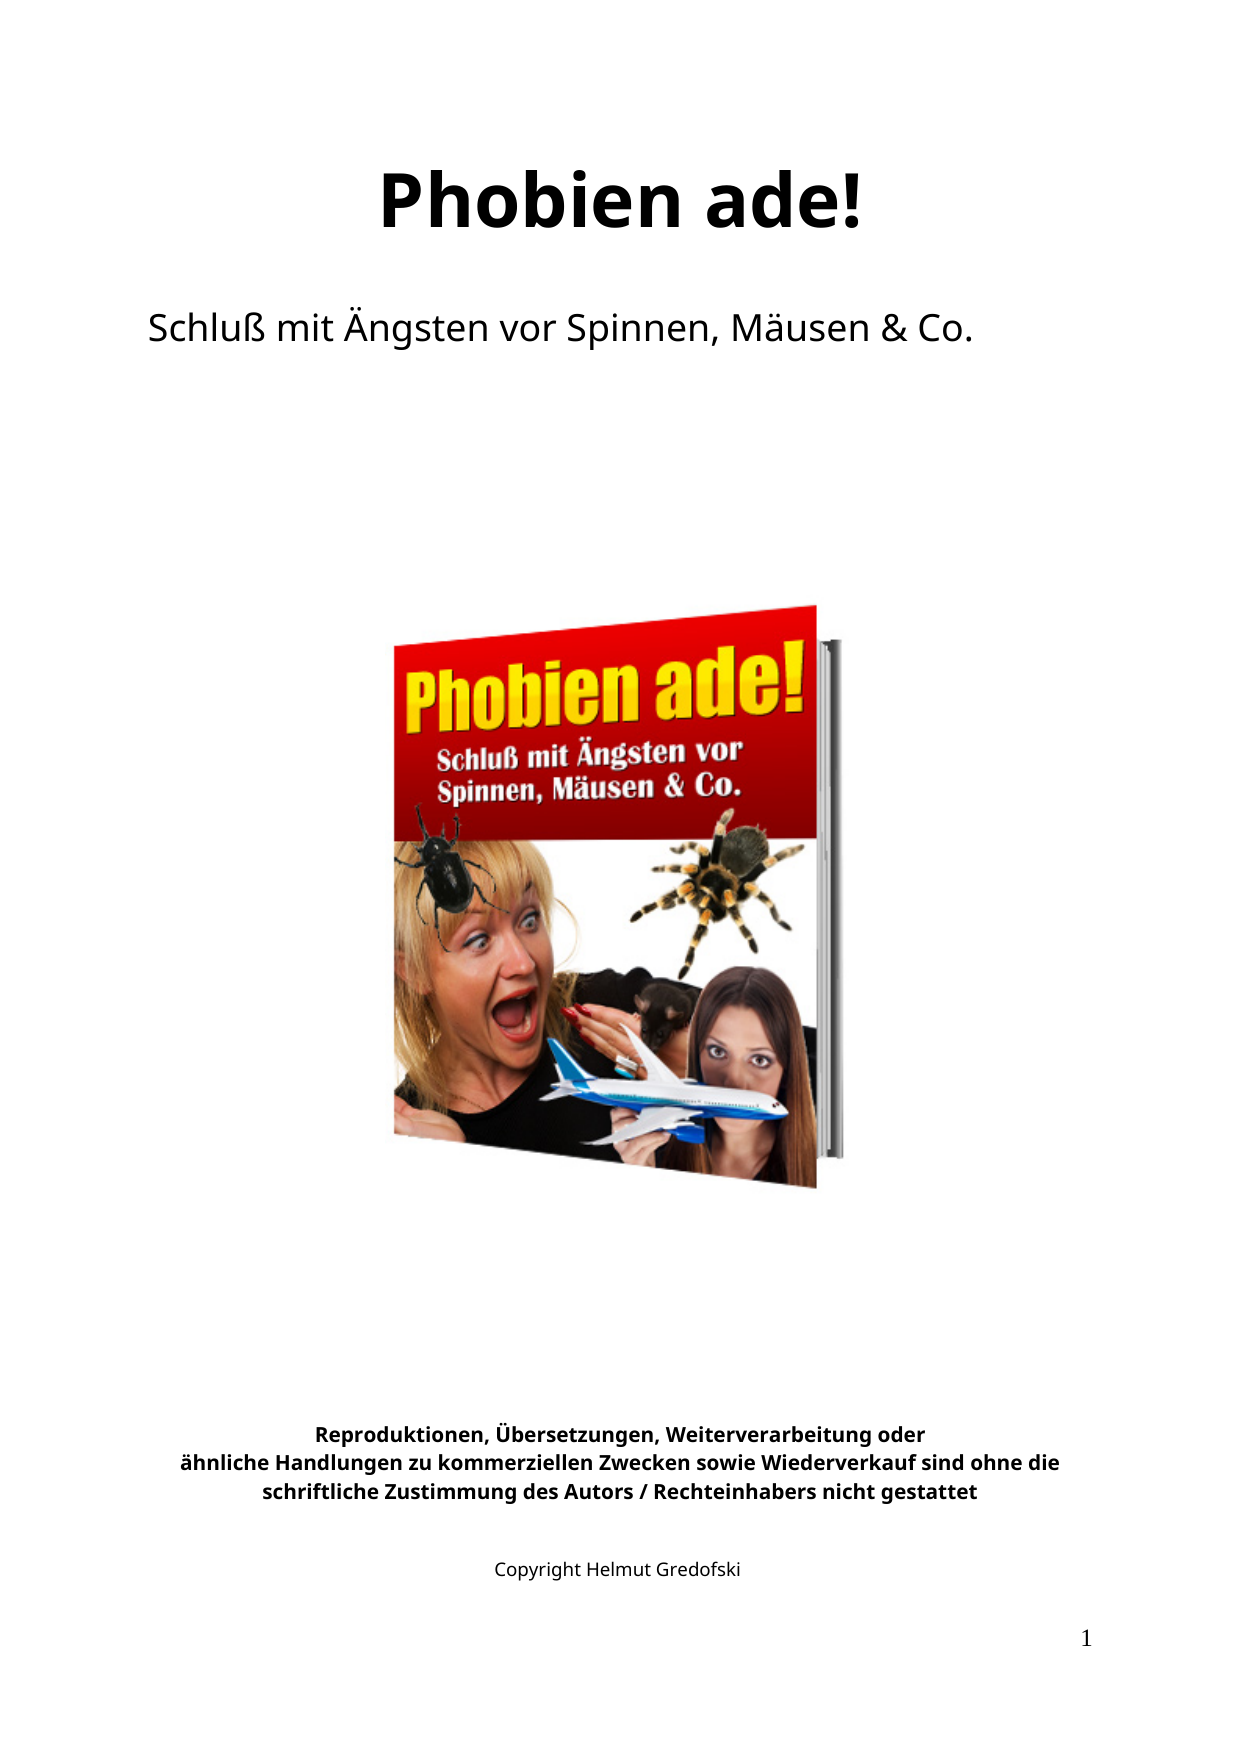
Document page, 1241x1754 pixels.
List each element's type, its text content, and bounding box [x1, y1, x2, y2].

text Reproduktionen, Übersetzungen, Weiterverarbeitung oder [148, 1420, 1093, 1448]
text ähnliche Handlungen zu kommerziellen Zwecken sowie Wiederverkauf sind ohne die schriftliche Zustimmung des Autors / Rechteinhabers nicht gestattet [148, 1448, 1093, 1505]
text Schluß mit Ängsten vor Spinnen, Mäusen & Co. [148, 301, 1093, 352]
picture [385, 593, 856, 1195]
text Copyright Helmut Gredofski [148, 1556, 1087, 1582]
text Phobien ade! [148, 148, 1093, 250]
